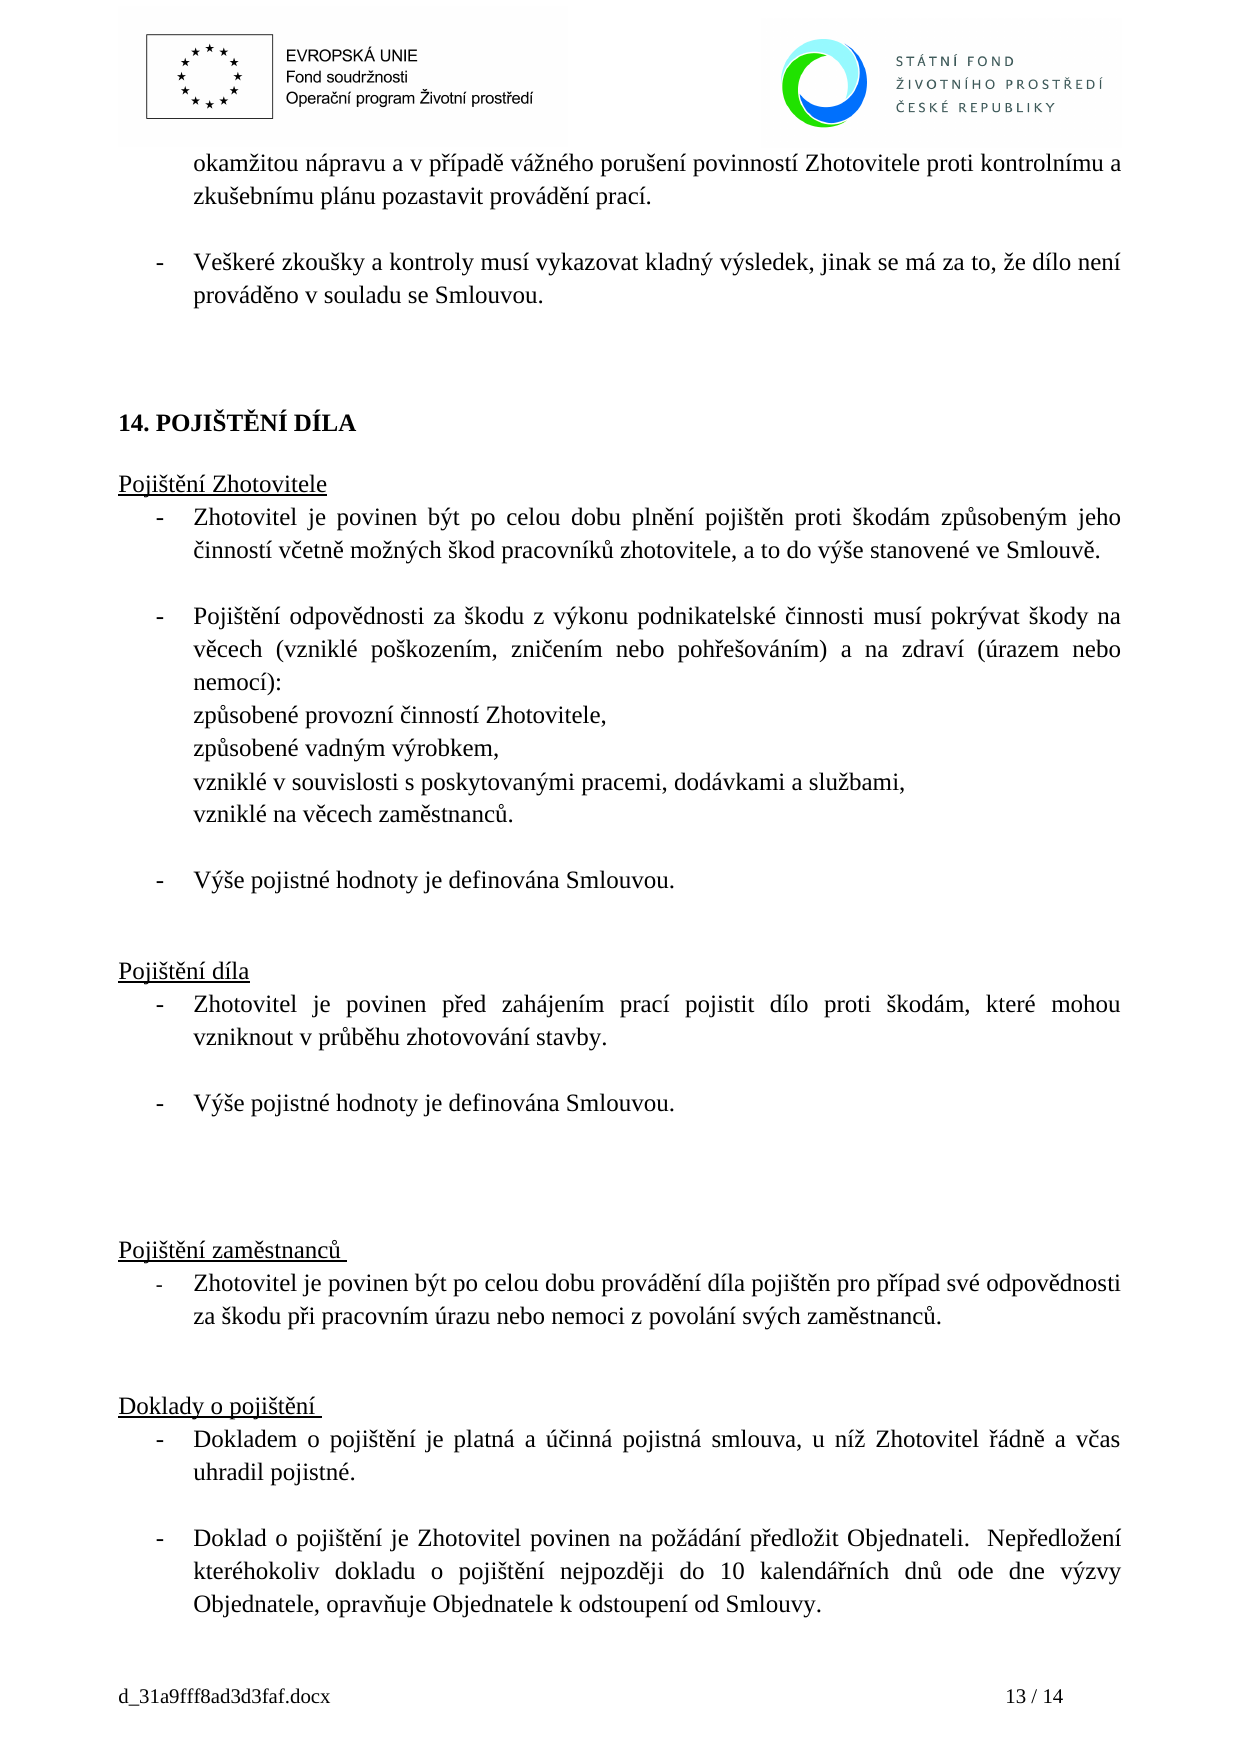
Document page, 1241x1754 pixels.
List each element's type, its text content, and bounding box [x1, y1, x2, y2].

list Dokladem o pojištění je platná a účinná pojistná smlouva, u níž Zhotovitel řádně a včas uhradil pojistné. [156, 1424, 1122, 1486]
text způsobené provozní činností Zhotovitele, [193, 701, 1122, 729]
list Výše pojistné hodnoty je definována Smlouvou. [156, 1088, 1122, 1117]
list Pojištění díla [118, 408, 1122, 436]
list Veškeré zkoušky a kontroly musí vykazovat kladný výsledek, jinak se má za to, že dílo není prováděno v souladu se Smlouvou. [156, 247, 1122, 308]
list Výše pojistné hodnoty je definována Smlouvou. [156, 866, 1122, 894]
text Doklady o pojištění [118, 1391, 1122, 1420]
text vzniklé na věcech zaměstnanců. [193, 799, 1122, 828]
list Pojištění odpovědnosti za škodu z výkonu podnikatelské činnosti musí pokrývat škody na věcech (vzniklé poškozením, zničením nebo pohřešováním) a na zdraví (úrazem nebo nemocí): [156, 601, 1122, 696]
text vzniklé v souvislosti s poskytovanými pracemi, dodávkami a službami, [193, 767, 1122, 795]
text Pojištění díla [118, 956, 1122, 985]
text způsobené vadným výrobkem, [193, 733, 1122, 762]
list Doklad o pojištění je Zhotovitel povinen na požádání předložit Objednateli. Nepředložení kteréhokoliv dokladu o pojištění nejpozději do 10 kalendářních dnů ode dne výzvy Objednatele, opravňuje Objednatele k odstoupení od Smlouvy. [156, 1523, 1122, 1618]
list Zhotovitel je povinen být po celou dobu provádění díla pojištěn pro případ své odpovědnosti za škodu při pracovním úrazu nebo nemoci z povolání svých zaměstnanců. [156, 1268, 1122, 1330]
list Zhotovitel je povinen být po celou dobu plnění pojištěn proti škodám způsobeným jeho činností včetně možných škod pracovníků zhotovitele, a to do výše stanovené ve Smlouvě. [156, 502, 1122, 564]
text Pojištění zaměstnanců [118, 1235, 1122, 1264]
picture [118, 6, 569, 147]
text Pojištění Zhotovitele [118, 469, 1122, 498]
picture [760, 18, 1123, 148]
list Zhotovitel je povinen před zahájením prací pojistit dílo proti škodám, které mohou vzniknout v průběhu zhotovování stavby. [156, 989, 1122, 1051]
